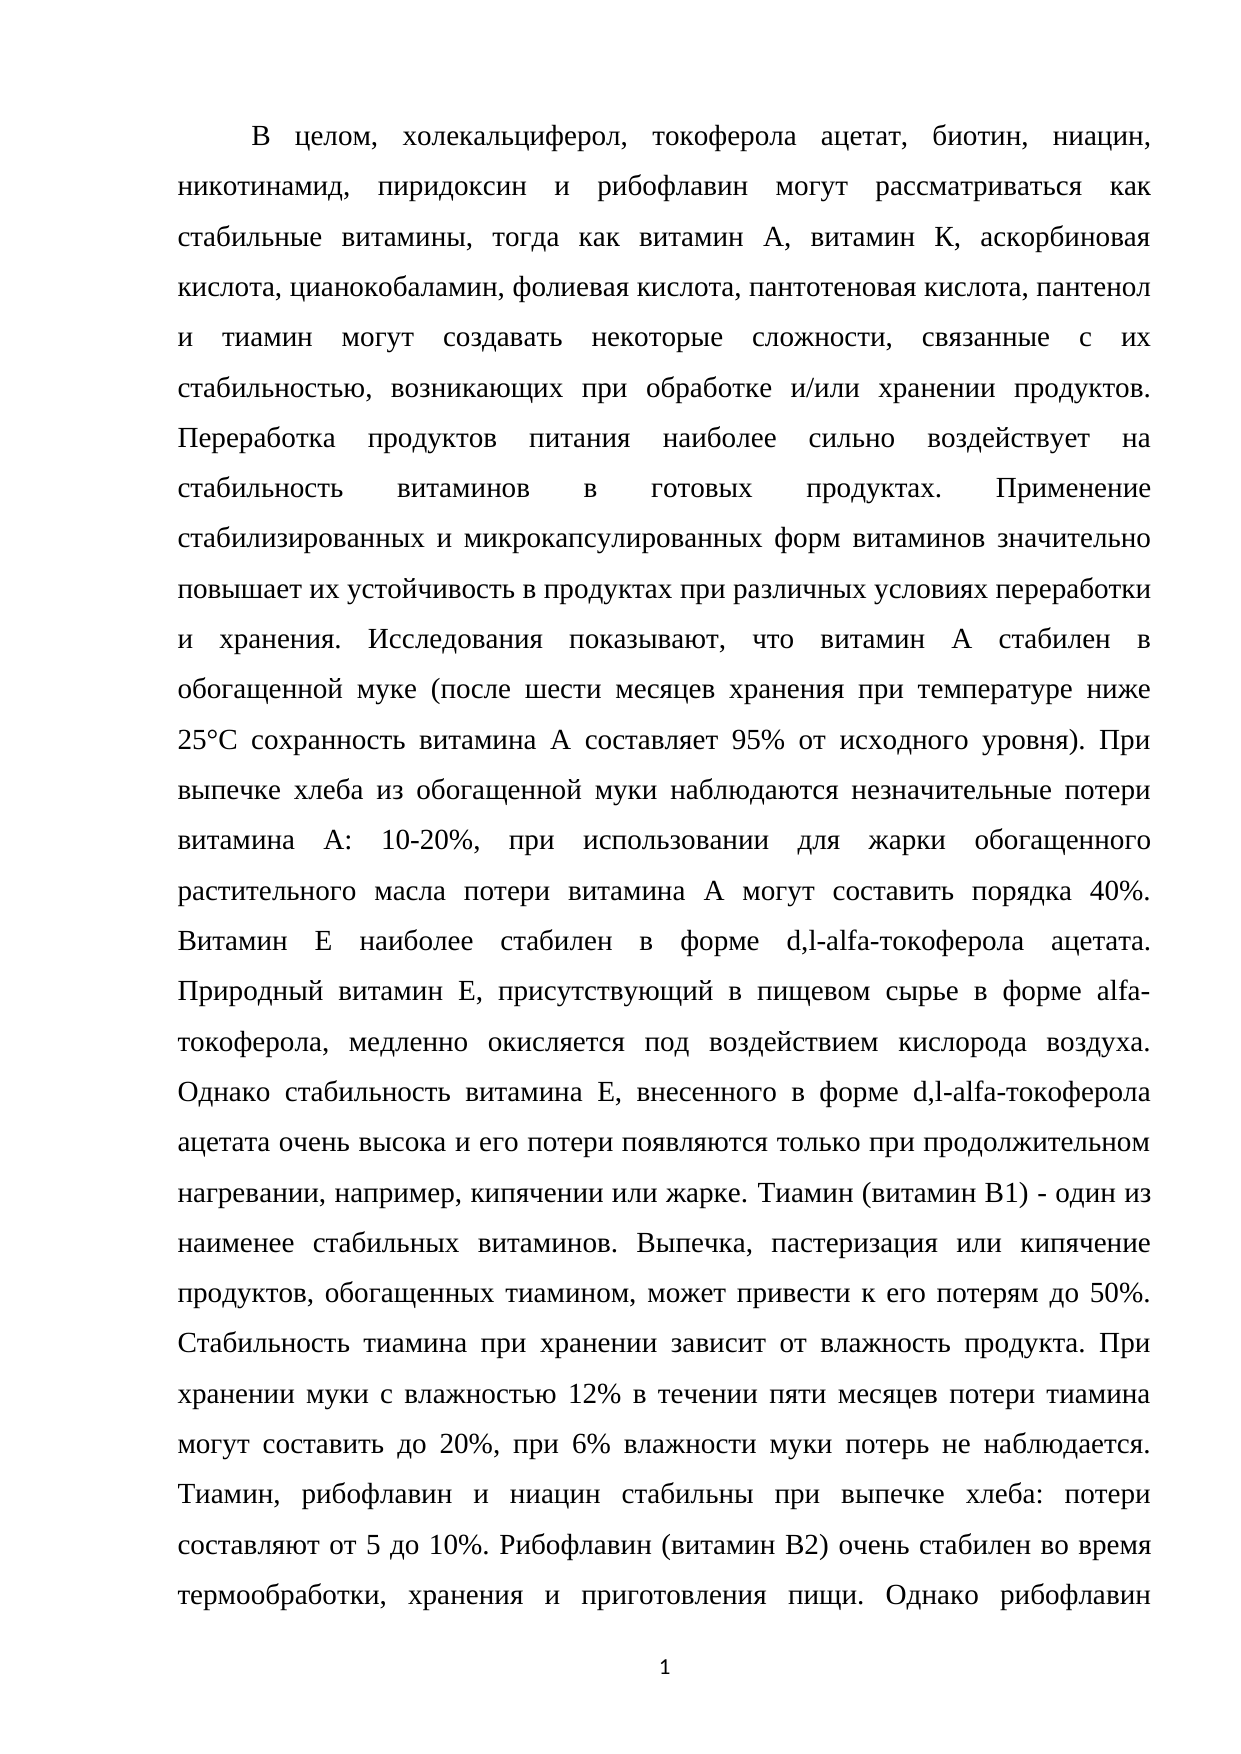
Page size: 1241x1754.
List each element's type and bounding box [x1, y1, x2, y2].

text [177, 118, 1152, 1611]
